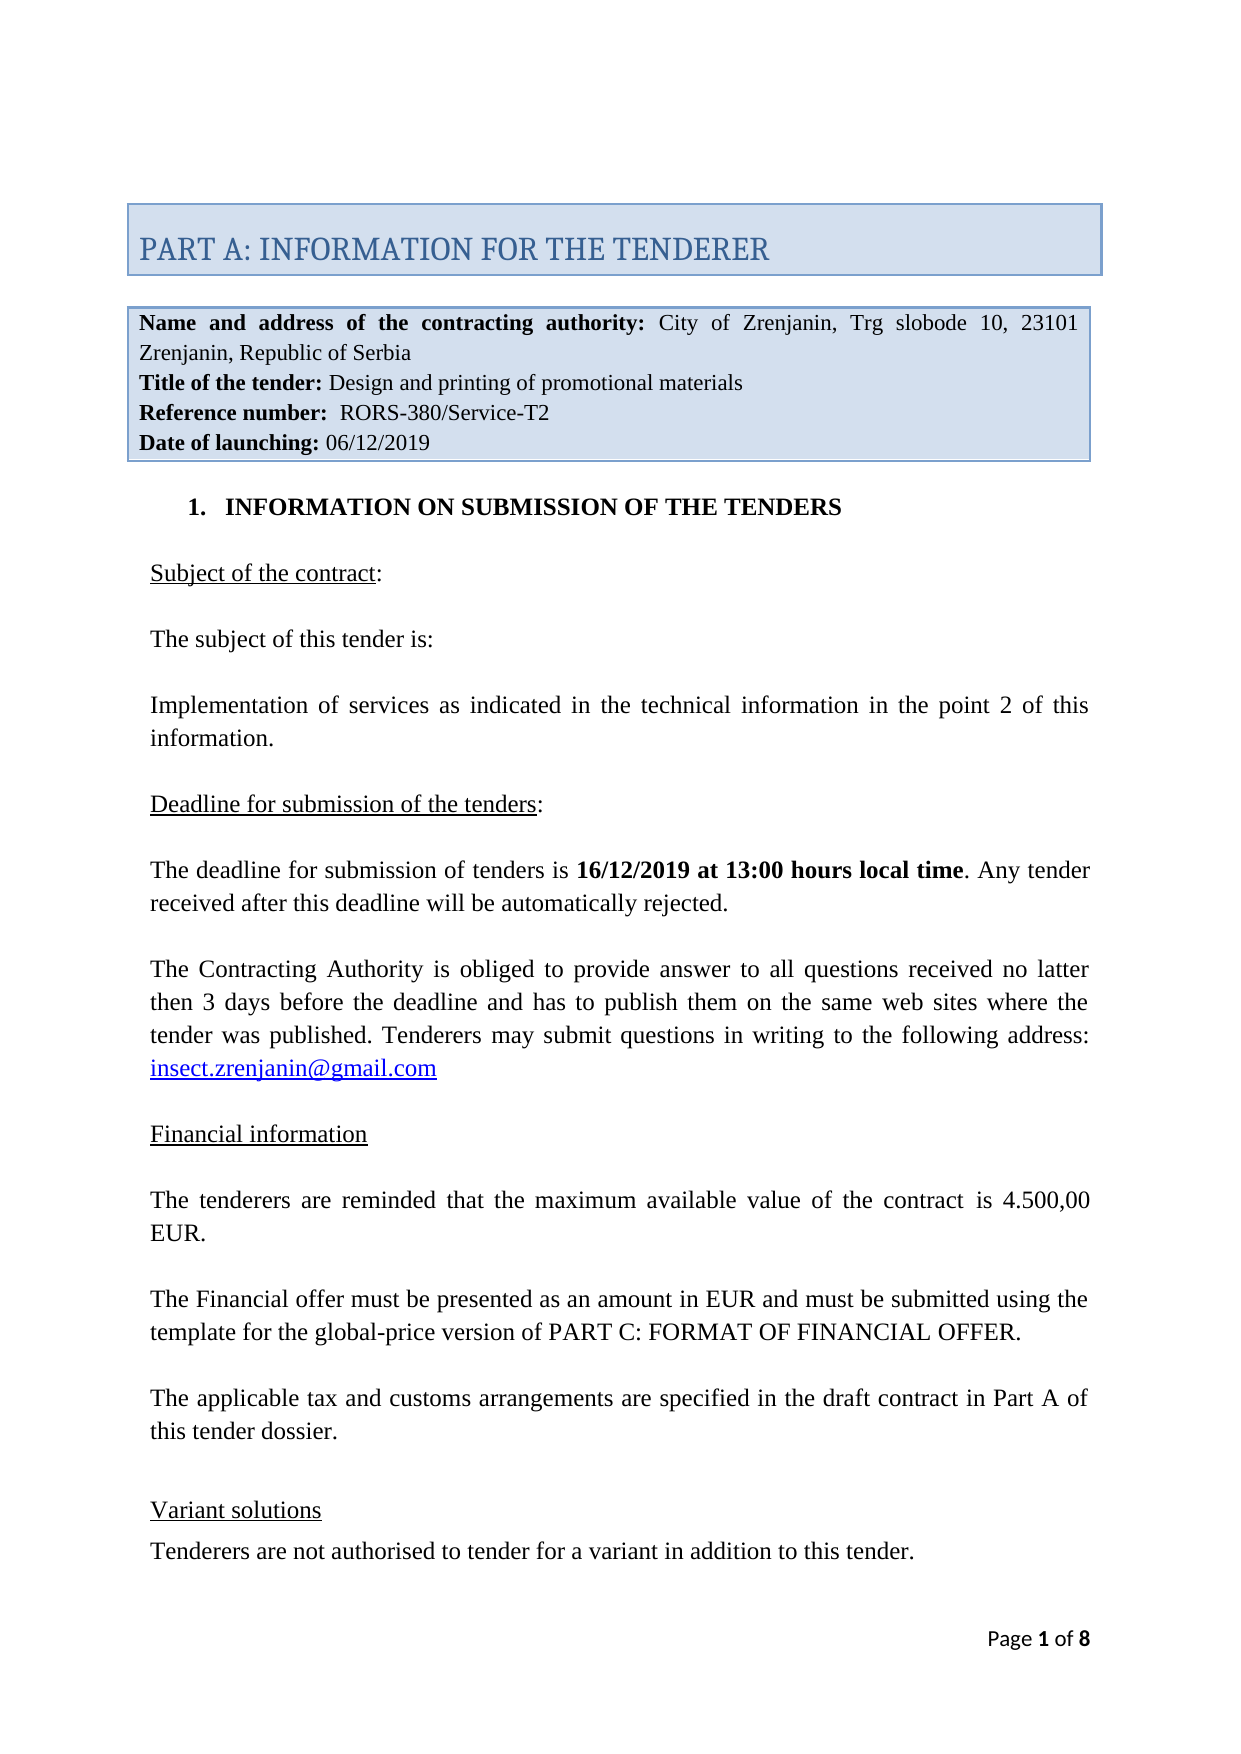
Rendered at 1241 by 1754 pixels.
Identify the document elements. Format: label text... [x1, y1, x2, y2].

text The applicable tax and customs arrangements are specified in the draft contract in Part A of this tender dossier. [150, 1383, 1090, 1445]
text The Contracting Authority is obliged to provide answer to all questions received no latter then 3 days before the deadline and has to publish them on the same web sites where the tender was published. Tenderers may submit questions in writing to the following address: insect.zrenjanin@gmail.com [150, 954, 1090, 1082]
text The tenderers are reminded that the maximum available value of the contract is 4.500,00 EUR. [150, 1185, 1090, 1247]
text Variant solutions [150, 1495, 1090, 1524]
text The Financial offer must be presented as an amount in EUR and must be submitted using the template for the global-price version of PART C: FORMAT OF FINANCIAL OFFER. [150, 1284, 1090, 1346]
text Implementation of services as indicated in the technical information in the point 2 of this information. [150, 690, 1090, 752]
table_header PART A: INFORMATION FOR THE TENDERER [129, 205, 1100, 274]
table_header Name and address of the contracting authority: City of Zrenjanin, Trg slobode 10, 23101 Zrenjanin, Republic of Serbia Title of the tender: Design and printing of promotional materials Reference number: RORS-380/Service-T2 Date of launching: 06/12/2019 [129, 309, 1089, 459]
text Deadline for submission of the tenders: [150, 789, 1090, 818]
list INFORMATION ON SUBMISSION OF THE TENDERS [187, 492, 1090, 521]
text The subject of this tender is: [150, 624, 1090, 653]
text Subject of the contract: [150, 558, 1090, 587]
text Tenderers are not authorised to tender for a variant in addition to this tender. [150, 1536, 1090, 1565]
text Financial information [150, 1119, 1090, 1148]
text The deadline for submission of tenders is 16/12/2019 at 13:00 hours local time. Any tender received after this deadline will be automatically rejected. [150, 855, 1090, 917]
